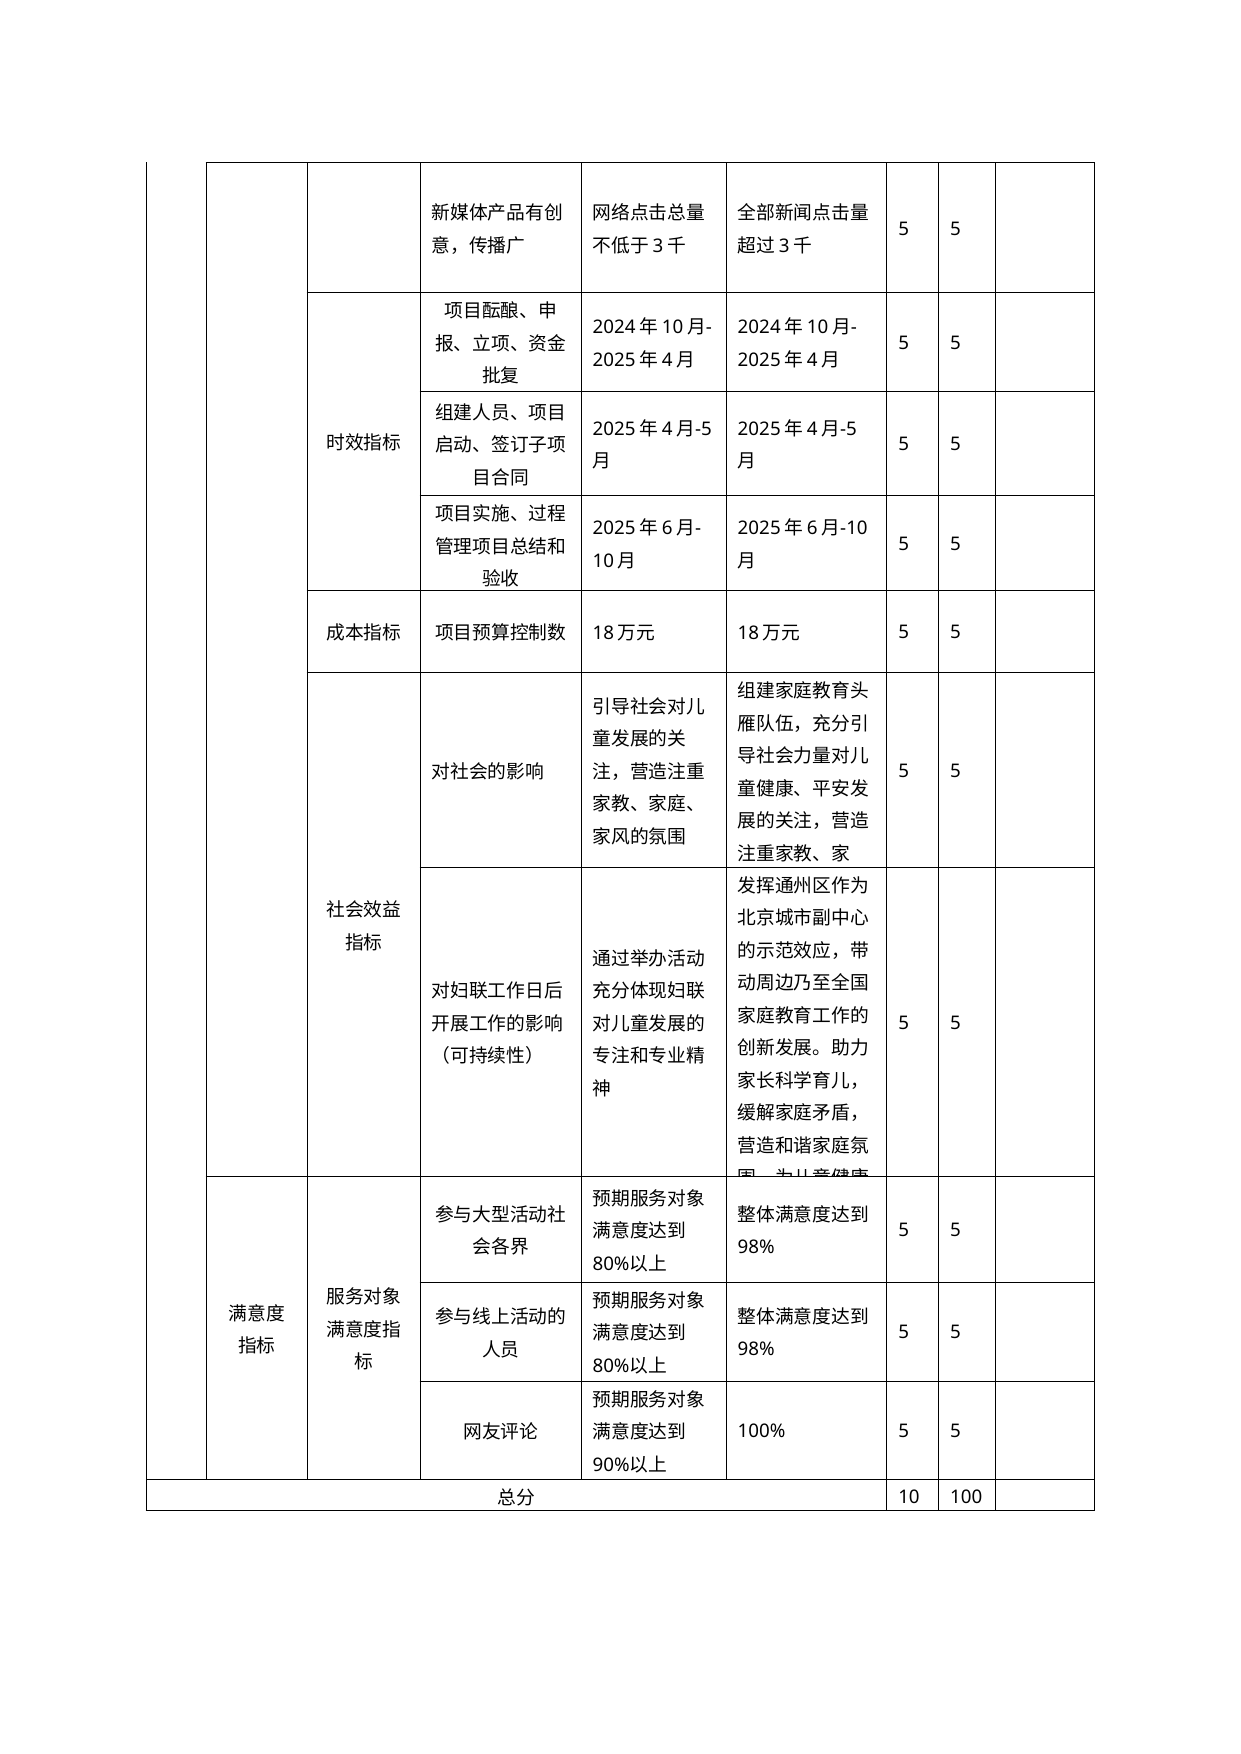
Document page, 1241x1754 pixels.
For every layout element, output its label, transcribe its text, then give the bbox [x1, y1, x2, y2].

table_cell 2024年10月-2025年4月 [727, 293, 886, 391]
table_cell 5 [887, 496, 938, 590]
table_cell 引导社会对儿童发展的关注，营造注重家教、家庭、家风的氛围 [582, 673, 726, 867]
table_cell 项目预算控制数 [421, 591, 581, 672]
table_cell 18万元 [582, 591, 726, 672]
table_cell 2025年4月-5月 [727, 392, 886, 495]
table_cell 时效指标 [308, 293, 420, 590]
table_cell 100% [727, 1382, 886, 1479]
table_cell 预期服务对象满意度达到90%以上 [582, 1382, 726, 1479]
table_cell [996, 1283, 1094, 1381]
table_cell 18万元 [727, 591, 886, 672]
table_cell [147, 1381, 206, 1479]
table_cell 5 [887, 1177, 938, 1282]
table_cell 预期服务对象满意度达到80%以上 [582, 1177, 726, 1282]
table_cell [996, 163, 1094, 292]
table_cell [996, 496, 1094, 590]
table_cell 5 [939, 293, 995, 391]
table_cell 5 [939, 392, 995, 495]
table_cell 2025年6月-10月 [582, 496, 726, 590]
table_cell 5 [939, 496, 995, 590]
table_cell 5 [887, 1382, 938, 1479]
table_cell 5 [887, 868, 938, 1176]
table_cell 项目实施、过程管理项目总结和验收 [421, 496, 581, 590]
table_cell 5 [939, 1382, 995, 1479]
table_cell [996, 673, 1094, 867]
table_cell 2024年10月-2025年4月 [582, 293, 726, 391]
table_cell 对社会的影响 [421, 673, 581, 867]
table_cell 参与线上活动的人员 [421, 1283, 581, 1381]
table_cell 100 [939, 1480, 995, 1510]
table_cell 5 [939, 591, 995, 672]
table_cell [996, 868, 1094, 1176]
table_cell [996, 1382, 1094, 1479]
table_cell 网络点击总量不低于3千 [582, 163, 726, 292]
table_cell 对妇联工作日后开展工作的影响（可持续性） [421, 868, 581, 1176]
table_cell 5 [887, 293, 938, 391]
table_cell 5 [887, 1283, 938, 1381]
table_cell [996, 591, 1094, 672]
table_cell 5 [939, 1283, 995, 1381]
table_cell 5 [887, 673, 938, 867]
table_cell 预期服务对象满意度达到80%以上 [582, 1283, 726, 1381]
table_cell 满意度 指标 [207, 1177, 307, 1479]
table_cell 全部新闻点击量超过3千 [727, 163, 886, 292]
table_cell 网友评论 [421, 1382, 581, 1479]
table_cell 总分 [147, 1480, 886, 1510]
table_cell 5 [939, 673, 995, 867]
table_cell 组建人员、项目启动、签订子项目合同 [421, 392, 581, 495]
table_cell 5 [887, 392, 938, 495]
table_cell 5 [887, 163, 938, 292]
table_cell 2025年4月-5月 [582, 392, 726, 495]
table_cell 5 [939, 868, 995, 1176]
table_cell [996, 1480, 1094, 1510]
table_cell 服务对象满意度指标 [308, 1177, 420, 1479]
table_cell 新媒体产品有创意，传播广 [421, 163, 581, 292]
table_cell 通过举办活动充分体现妇联对儿童发展的专注和专业精神 [582, 868, 726, 1176]
table_cell [996, 392, 1094, 495]
table_cell [996, 293, 1094, 391]
table_cell 参与大型活动社会各界 [421, 1177, 581, 1282]
table_cell 整体满意度达到98% [727, 1177, 886, 1282]
table_cell 发挥通州区作为北京城市副中心的示范效应，带动周边乃至全国家庭教育工作的创新发展。助力家长科学育儿，缓解家庭矛盾，营造和谐家庭氛围，为儿童健康成长创造良好环境。 [727, 868, 886, 1176]
table_cell 整体满意度达到98% [727, 1283, 886, 1381]
table_cell 5 [939, 163, 995, 292]
table_cell 成本指标 [308, 591, 420, 672]
table_cell 5 [887, 591, 938, 672]
table_cell 项目酝酿、申报、立项、资金批复 [421, 293, 581, 391]
table_cell [996, 1177, 1094, 1282]
table_cell 组建家庭教育头雁队伍，充分引导社会力量对儿童健康、平安发展的关注，营造注重家教、家庭、家风的氛围。 [727, 673, 886, 867]
table_cell 5 [939, 1177, 995, 1282]
table_cell 社会效益 指标 [308, 673, 420, 1176]
table_cell 2025年6月-10月 [727, 496, 886, 590]
table_cell 100 [887, 1480, 938, 1510]
